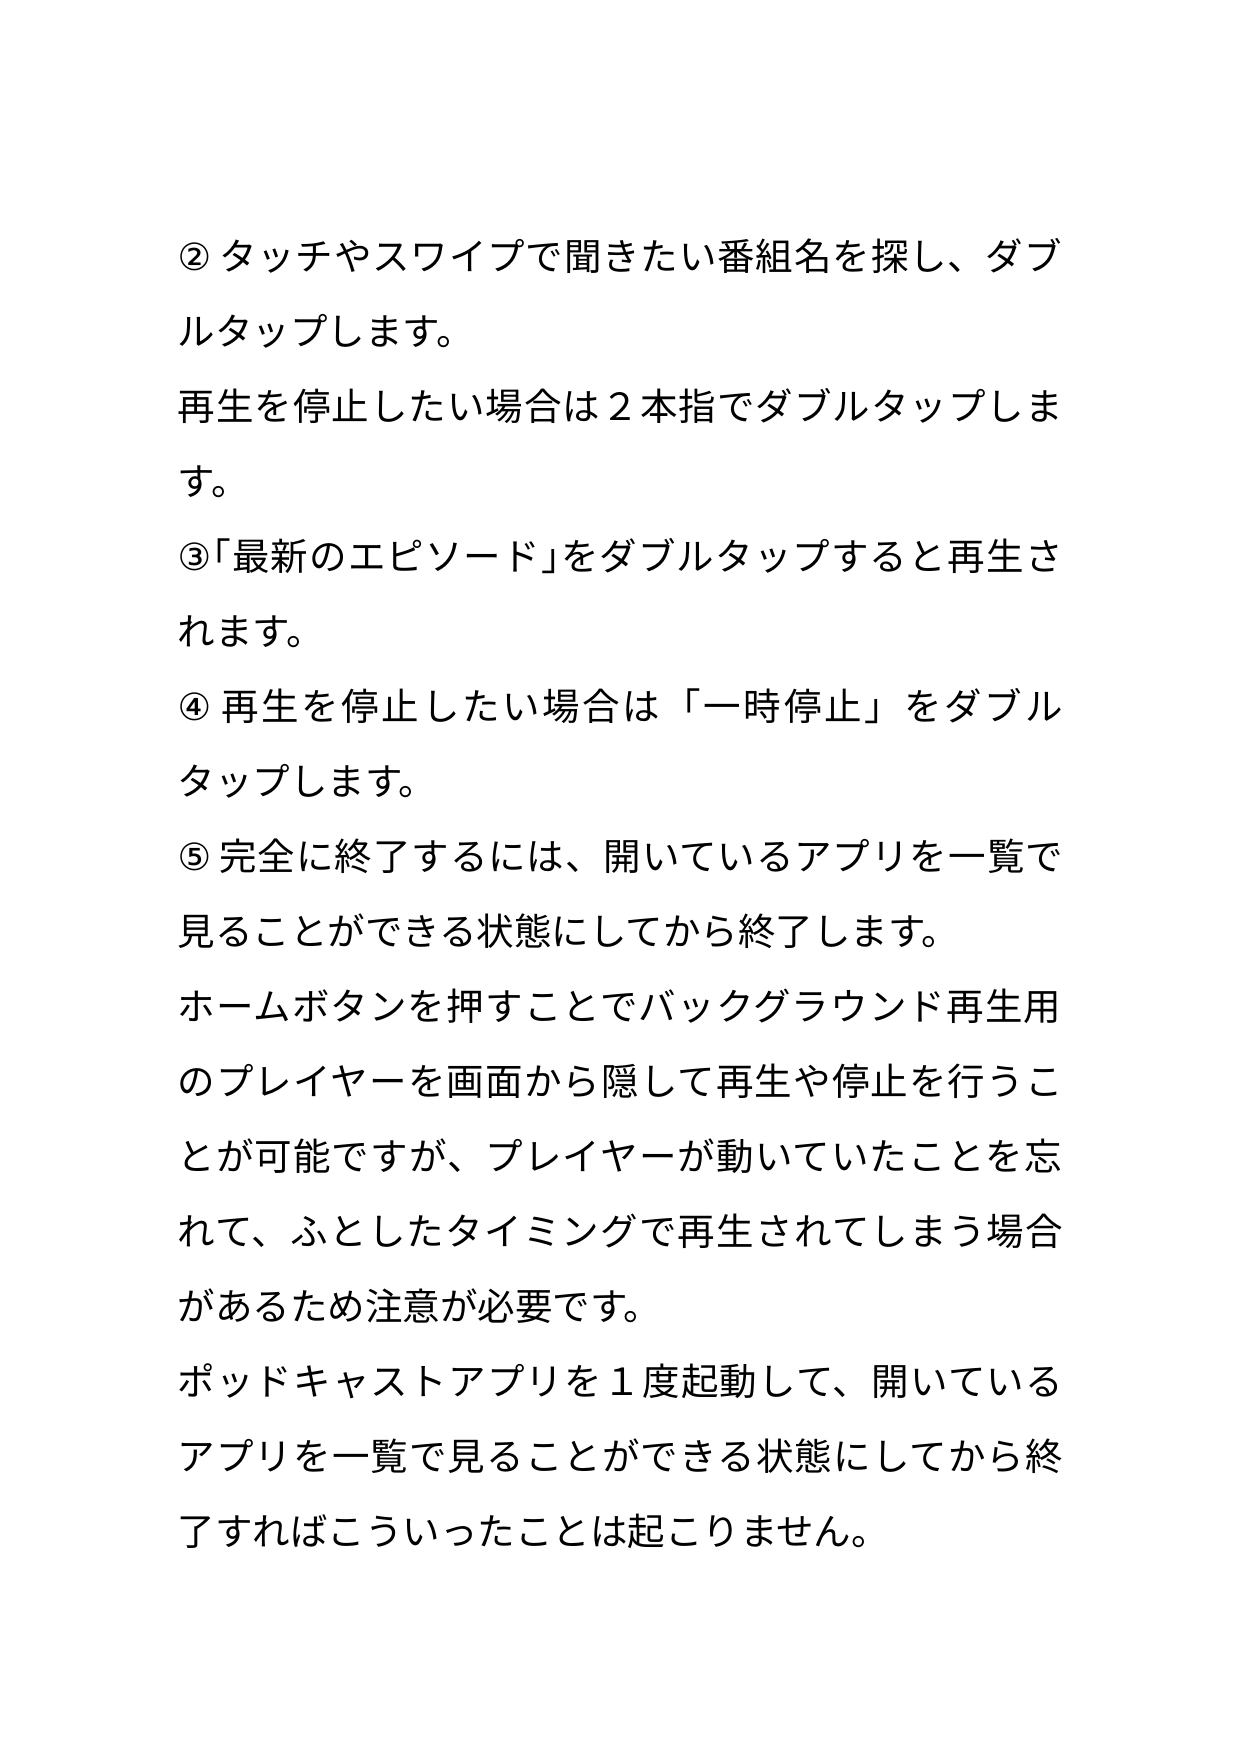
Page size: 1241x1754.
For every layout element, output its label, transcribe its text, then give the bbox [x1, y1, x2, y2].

text ホームボタンを押すことでバックグラウンド再生用のプレイヤーを画面から隠して再生や停止を行うことが可能ですが、プレイヤーが動いていたことを忘れて、ふとしたタイミングで再生されてしまう場合があるため注意が必要です。 [177, 967, 1063, 1342]
text ③｢最新のエピソード｣をダブルタップすると再生されます。 [177, 517, 1063, 667]
text ポッドキャストアプリを１度起動して、開いているアプリを一覧で見ることができる状態にしてから終了すればこういったことは起こりません。 [177, 1342, 1063, 1567]
text ④再生を停止したい場合は「一時停止」をダブルタップします。 [177, 667, 1063, 817]
text ⑤完全に終了するには、開いているアプリを一覧で見ることができる状態にしてから終了します。 [177, 817, 1063, 967]
text 再生を停止したい場合は２本指でダブルタップします。 [177, 367, 1063, 517]
text ②タッチやスワイプで聞きたい番組名を探し、ダブルタップします。 [177, 217, 1063, 367]
